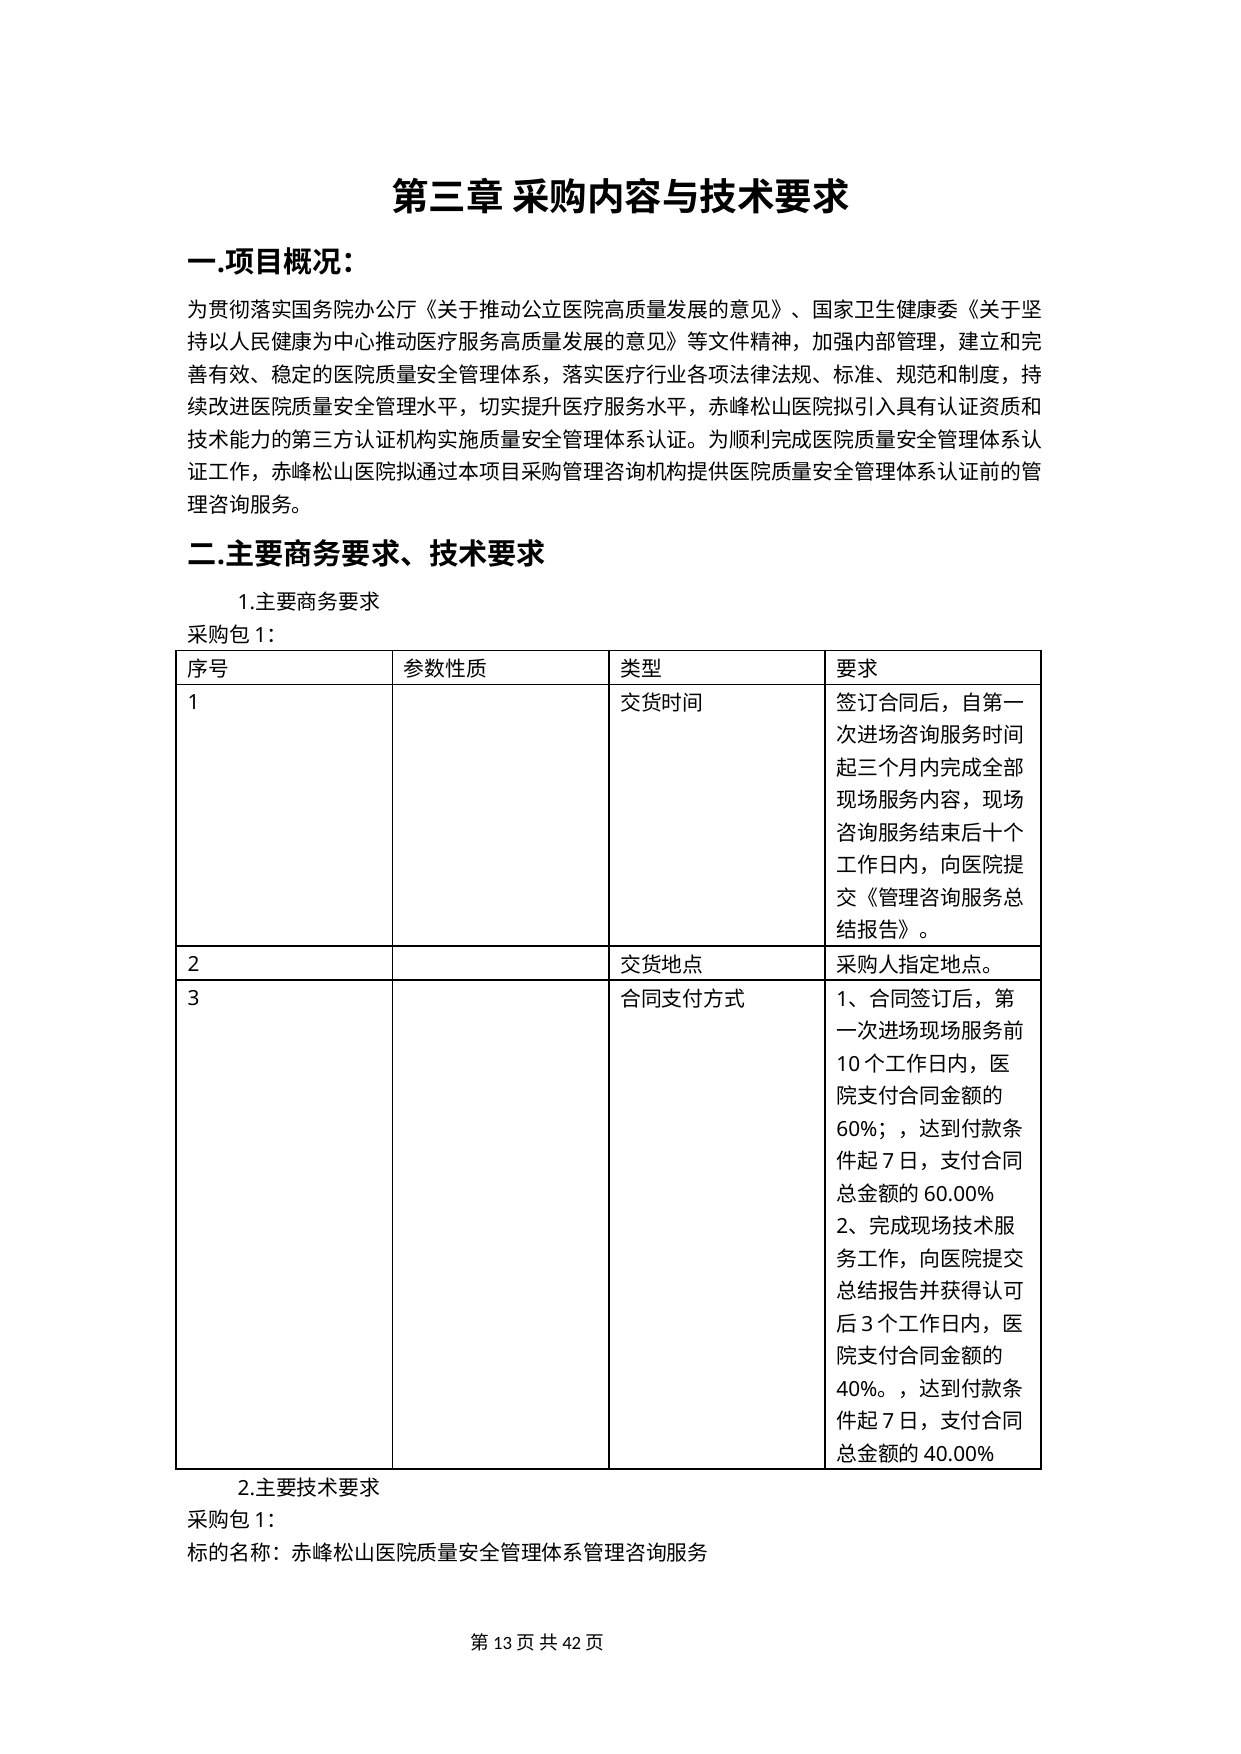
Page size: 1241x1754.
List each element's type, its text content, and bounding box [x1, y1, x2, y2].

table_cell 合同支付方式 [610, 981, 824, 1468]
table_header 要求 [826, 651, 1040, 683]
text 二.主要商务要求、技术要求 [187, 519, 1053, 584]
table_cell 交货时间 [610, 685, 824, 945]
text 1.主要商务要求 [187, 584, 1053, 617]
table_cell 采购人指定地点。 [826, 947, 1040, 979]
text 2.主要技术要求 [187, 1470, 1053, 1502]
text 一.项目概况： [187, 227, 1053, 292]
text 标的名称：赤峰松山医院质量安全管理体系管理咨询服务 [187, 1535, 1053, 1567]
table_cell 3 [177, 981, 392, 1468]
table_cell 交货地点 [610, 947, 824, 979]
text 采购包1： [187, 1502, 1053, 1535]
table_cell 1 [177, 685, 392, 945]
table_header 序号 [177, 651, 392, 683]
table_header 类型 [610, 651, 824, 683]
table_cell [393, 685, 608, 945]
text 为贯彻落实国务院办公厅《关于推动公立医院高质量发展的意见》、国家卫生健康委《关于坚持以人民健康为中心推动医疗服务高质量发展的意见》等文件精神，加强内部管理，建立和完善有效、稳定的医院质量安全管理体系，落实医疗行业各项法律法规、标准、规范和制度，持续改进医院质量安全管理水平，切实提升医疗服务水平，赤峰松山医院拟引入具有认证资质和技术能力的第三方认证机构实施质量安全管理体系认证。为顺利完成医院质量安全管理体系认证工作，赤峰松山医院拟通过本项目采购管理咨询机构提供医院质量安全管理体系认证前的管理咨询服务。 [187, 292, 1053, 519]
text 采购包1： [187, 617, 1053, 649]
table_cell [393, 981, 608, 1468]
table_cell 1、合同签订后，第一次进场现场服务前10个工作日内，医院支付合同金额的60%；，达到付款条件起7日，支付合同总金额的60.00% 2、完成现场技术服务工作，向医院提交总结报告并获得认可后3个工作日内，医院支付合同金额的40%。，达到付款条件起7日，支付合同总金额的40.00% [826, 981, 1040, 1468]
table_cell 签订合同后，自第一次进场咨询服务时间起三个月内完成全部现场服务内容，现场咨询服务结束后十个工作日内，向医院提交《管理咨询服务总结报告》。 [826, 685, 1040, 945]
text 第三章 采购内容与技术要求 [187, 162, 1053, 227]
table_cell [393, 947, 608, 979]
table_header 参数性质 [393, 651, 608, 683]
table_cell 2 [177, 947, 392, 979]
